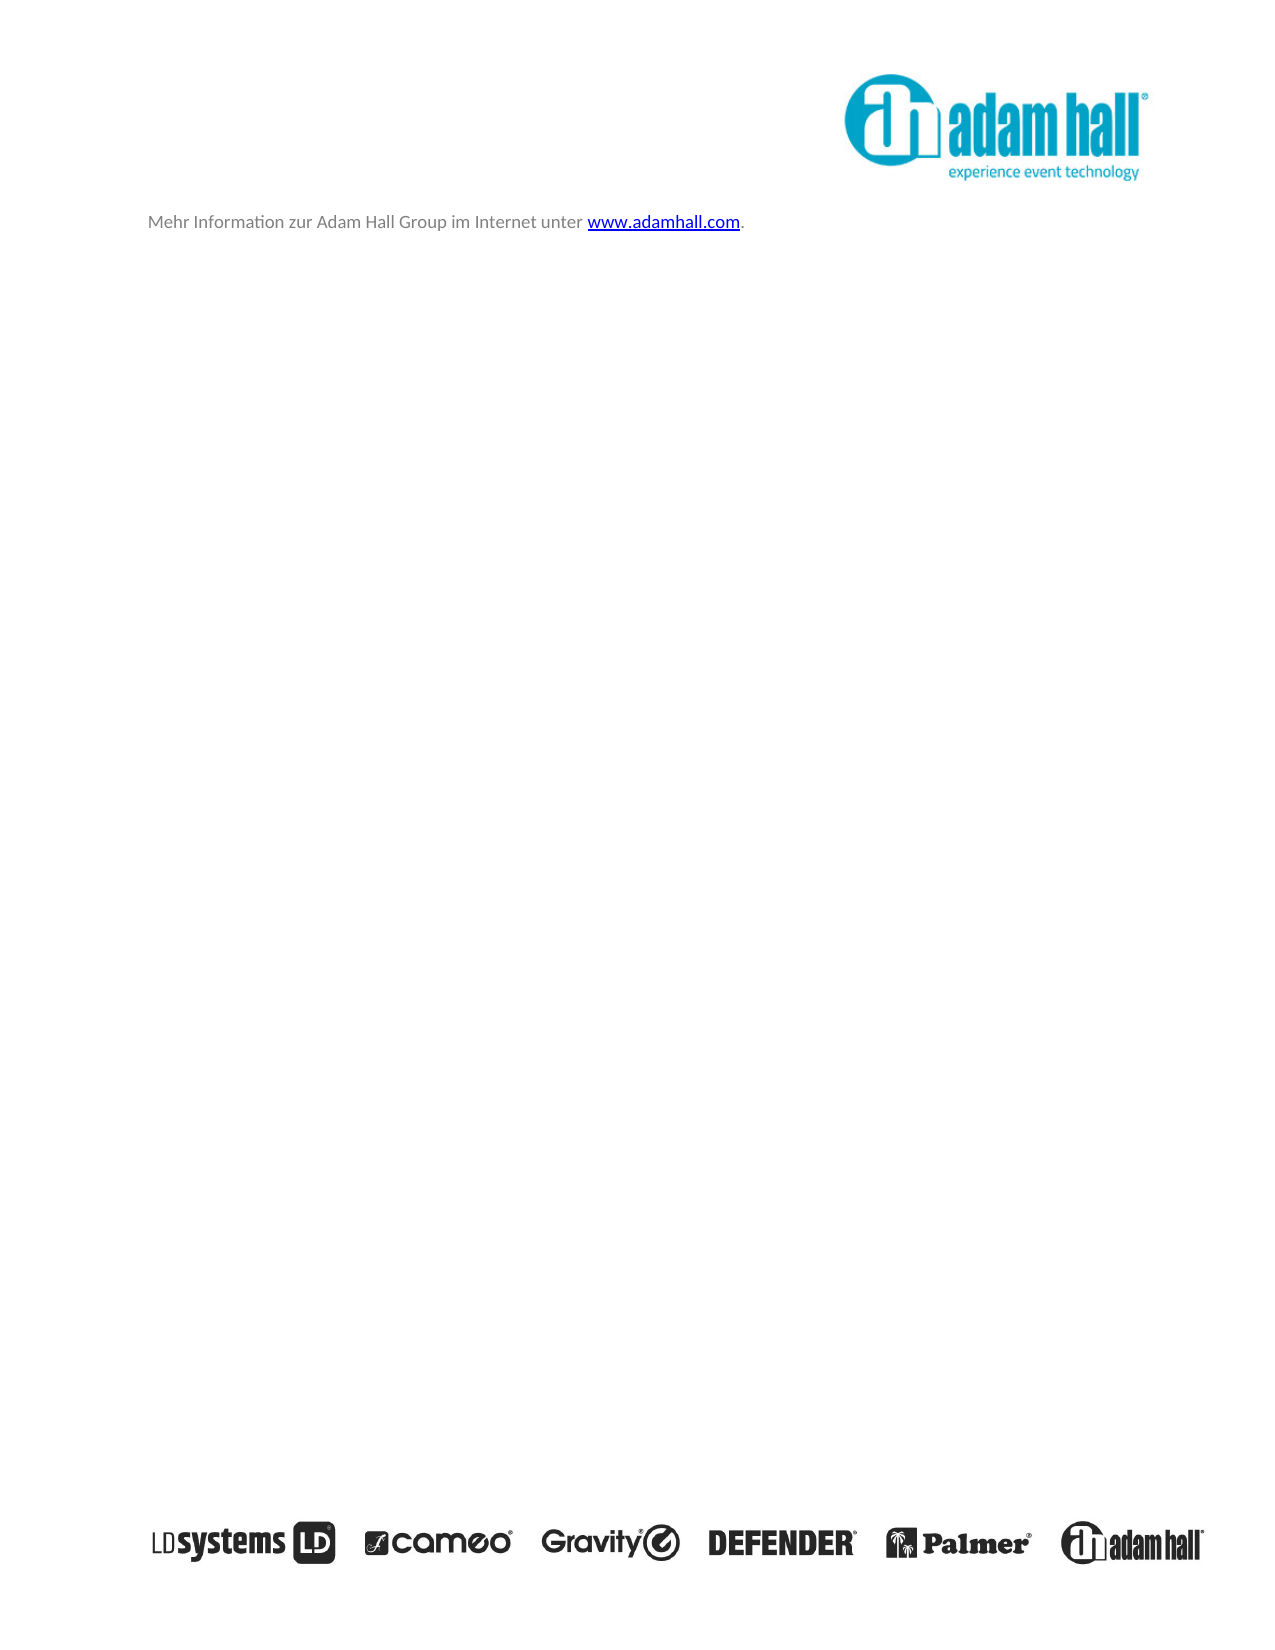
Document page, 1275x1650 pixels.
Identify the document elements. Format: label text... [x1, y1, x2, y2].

picture [835, 73, 1158, 182]
picture [147, 1509, 1207, 1576]
text Mehr Information zur Adam Hall Group im Internet unter www.adamhall.com. [148, 210, 1158, 233]
